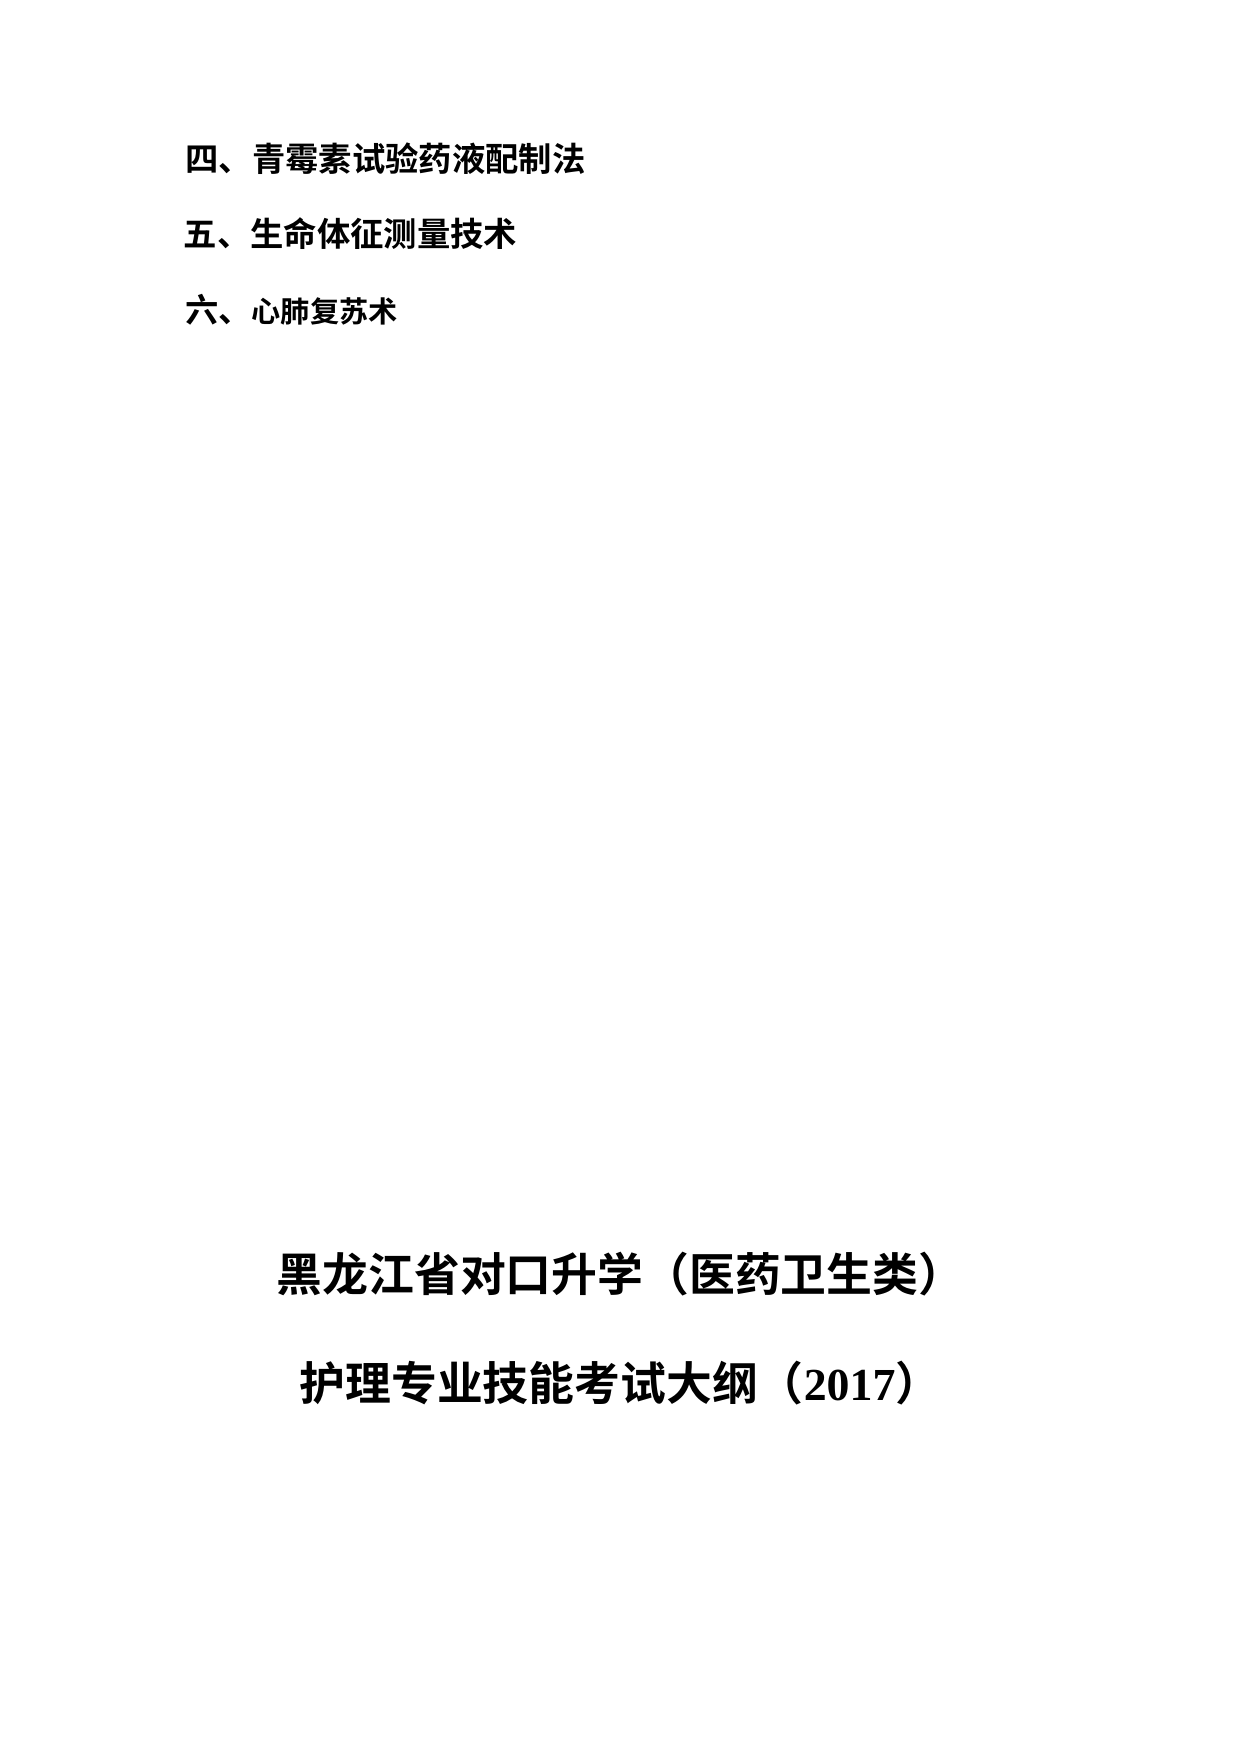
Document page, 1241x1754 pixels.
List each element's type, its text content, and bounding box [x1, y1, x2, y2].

text 护理专业技能考试大纲（2017） [118, 1342, 1122, 1418]
text 四、青霉素试验药液配制法 [118, 119, 1122, 194]
text 六、心肺复苏术 [118, 270, 1122, 346]
text 黑龙江省对口升学（医药卫生类） [118, 1233, 1122, 1309]
text 五、生命体征测量技术 [118, 194, 1122, 270]
